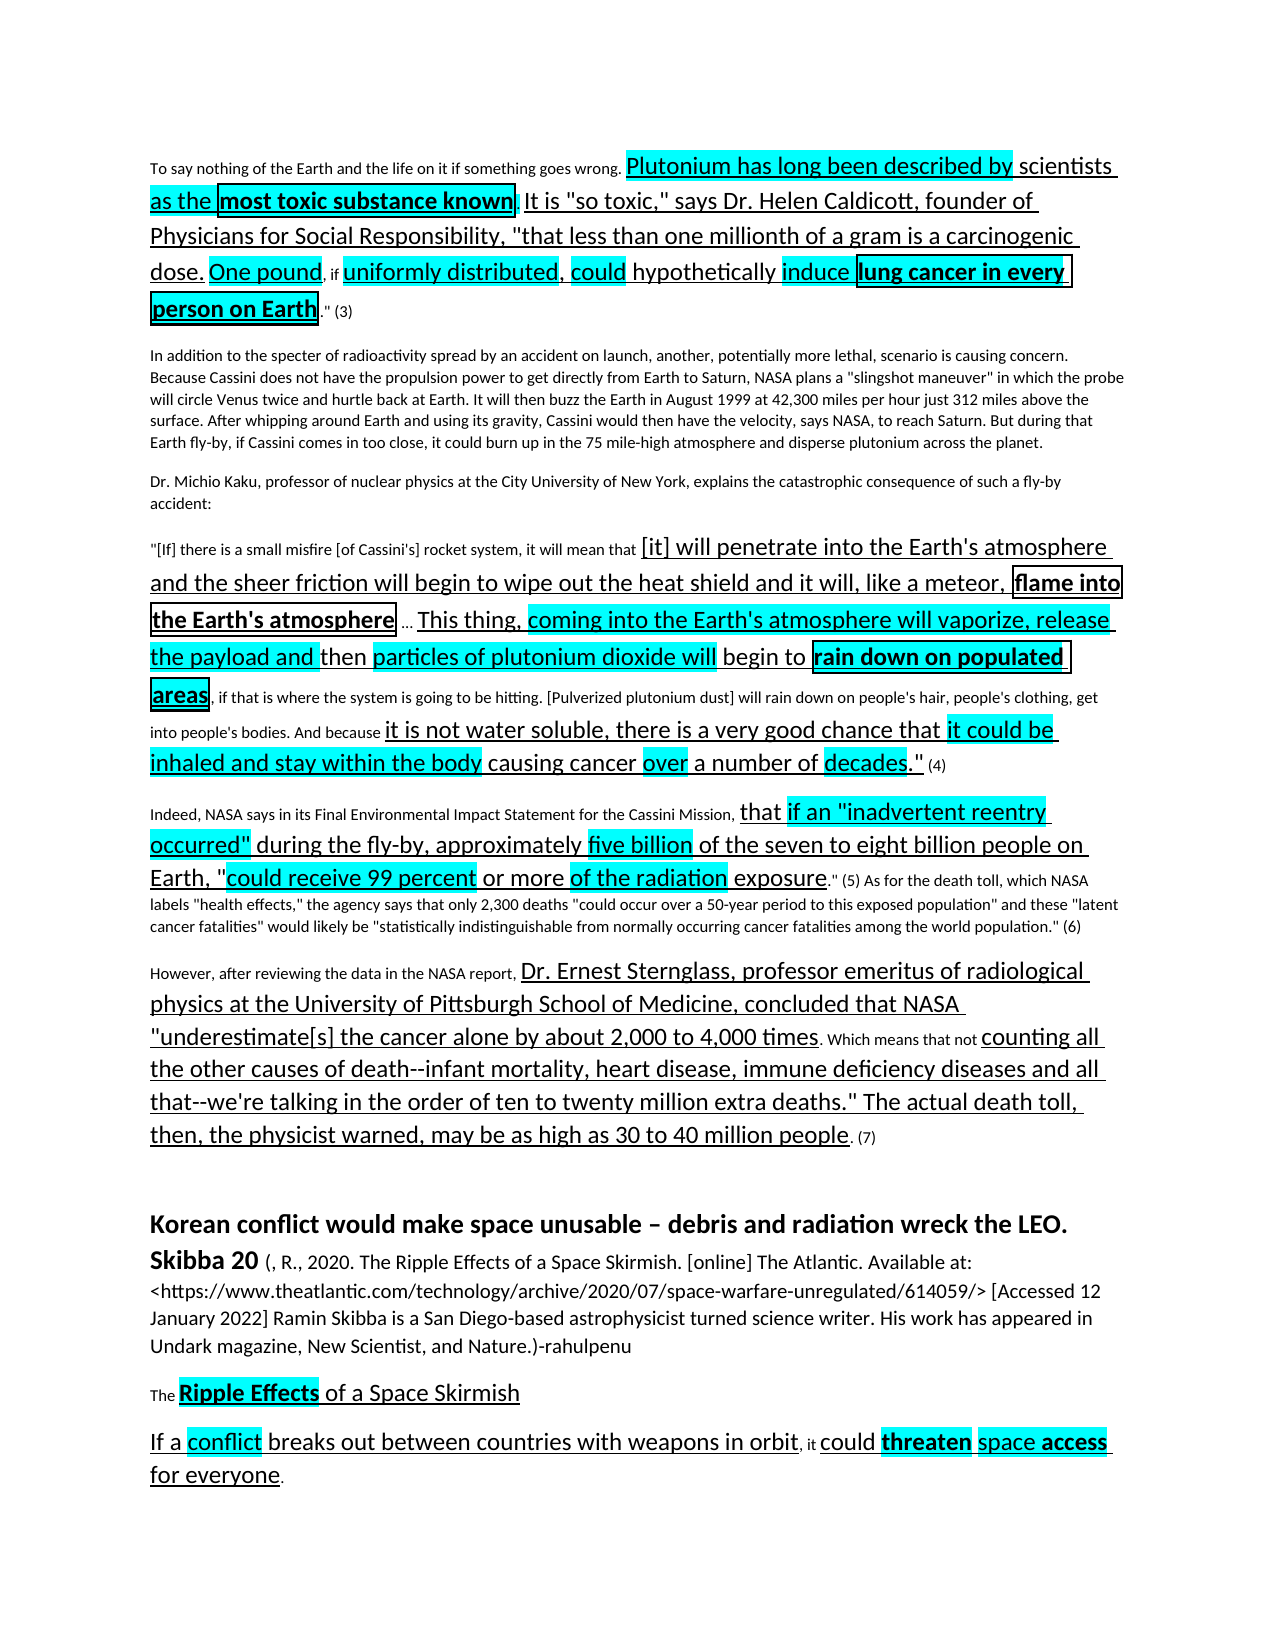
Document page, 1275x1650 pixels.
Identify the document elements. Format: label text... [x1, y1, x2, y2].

text In addition to the specter of radioactivity spread by an accident on launch, another, potentially more lethal, scenario is causing concern. Because Cassini does not have the propulsion power to get directly from Earth to Saturn, NASA plans a "slingshot maneuver" in which the probe will circle Venus twice and hurtle back at Earth. It will then buzz the Earth in August 1999 at 42,300 miles per hour just 312 miles above the surface. After whipping around Earth and using its gravity, Cassini would then have the velocity, says NASA, to reach Saturn. But during that Earth fly-by, if Cassini comes in too close, it could burn up in the 75 mile-high atmosphere and disperse plutonium across the planet. [150, 345, 1125, 453]
text Korean conflict would make space unusable – debris and radiation wreck the LEO. [150, 1207, 1125, 1241]
text Dr. Michio Kaku, professor of nuclear physics at the City University of New York, explains the catastrophic consequence of such a fly-by accident: [150, 471, 1125, 513]
text The Ripple Effects of a Space Skirmish [319, 1377, 1125, 1407]
text Indeed, NASA says in its Final Environmental Impact Statement for the Cassini Mission, that if an "inadvertent reentry occurred" during the fly-by, approximately five billion of the seven to eight billion people on Earth, "could receive 99 percent or more of the radiation exposure." (5) As for the death toll, which NASA labels "health effects," the agency says that only 2,300 deaths "could occur over a 50-year period to this exposed population" and these "latent cancer fatalities" would likely be "statistically indistinguishable from normally occurring cancer fatalities among the world population." (6) [150, 796, 1125, 937]
text "[If] there is a small misfire [of Cassini's] rocket system, it will mean that [it] will penetrate into the Earth's atmosphere and the sheer friction will begin to wipe out the heat shield and it will, like a meteor, flame into the Earth's atmosphere ... This thing, coming into the Earth's atmosphere will vaporize, release the payload and then particles of plutonium dioxide will begin to rain down on populated areas, if that is where the system is going to be hitting. [Pulverized plutonium dust] will rain down on people's hair, people's clothing, get into people's bodies. And because it is not water soluble, there is a very good chance that it could be inhaled and stay within the body causing cancer over a number of decades." (4) [150, 531, 1125, 777]
text To say nothing of the Earth and the life on it if something goes wrong. Plutonium has long been described by scientists as the most toxic substance known. It is "so toxic," says Dr. Helen Caldicott, founder of Physicians for Social Responsibility, "that less than one millionth of a gram is a carcinogenic dose. One pound, if uniformly distributed, could hypothetically induce lung cancer in every person on Earth." (3) [150, 150, 1125, 326]
text However, after reviewing the data in the NASA report, Dr. Ernest Sternglass, professor emeritus of radiological physics at the University of Pittsburgh School of Medicine, concluded that NASA "underestimate[s] the cancer alone by about 2,000 to 4,000 times. Which means that not counting all the other causes of death--infant mortality, heart disease, immune deficiency diseases and all that--we're talking in the order of ten to twenty million extra deaths." The actual death toll, then, the physicist warned, may be as high as 30 to 40 million people. (7) [150, 955, 1125, 1150]
text If a conflict breaks out between countries with weapons in orbit, it could threaten space access for everyone. [150, 1427, 1125, 1490]
text Skibba 20 (, R., 2020. The Ripple Effects of a Space Skirmish. [online] The Atlantic. Available at: <https://www.theatlantic.com/technology/archive/2020/07/space-warfare-unregulated/614059/> [Accessed 12 January 2022] Ramin Skibba is a San Diego-based astrophysicist turned science writer. His work has appeared in Undark magazine, New Scientist, and Nature.)-rahulpenu [150, 1243, 1125, 1358]
